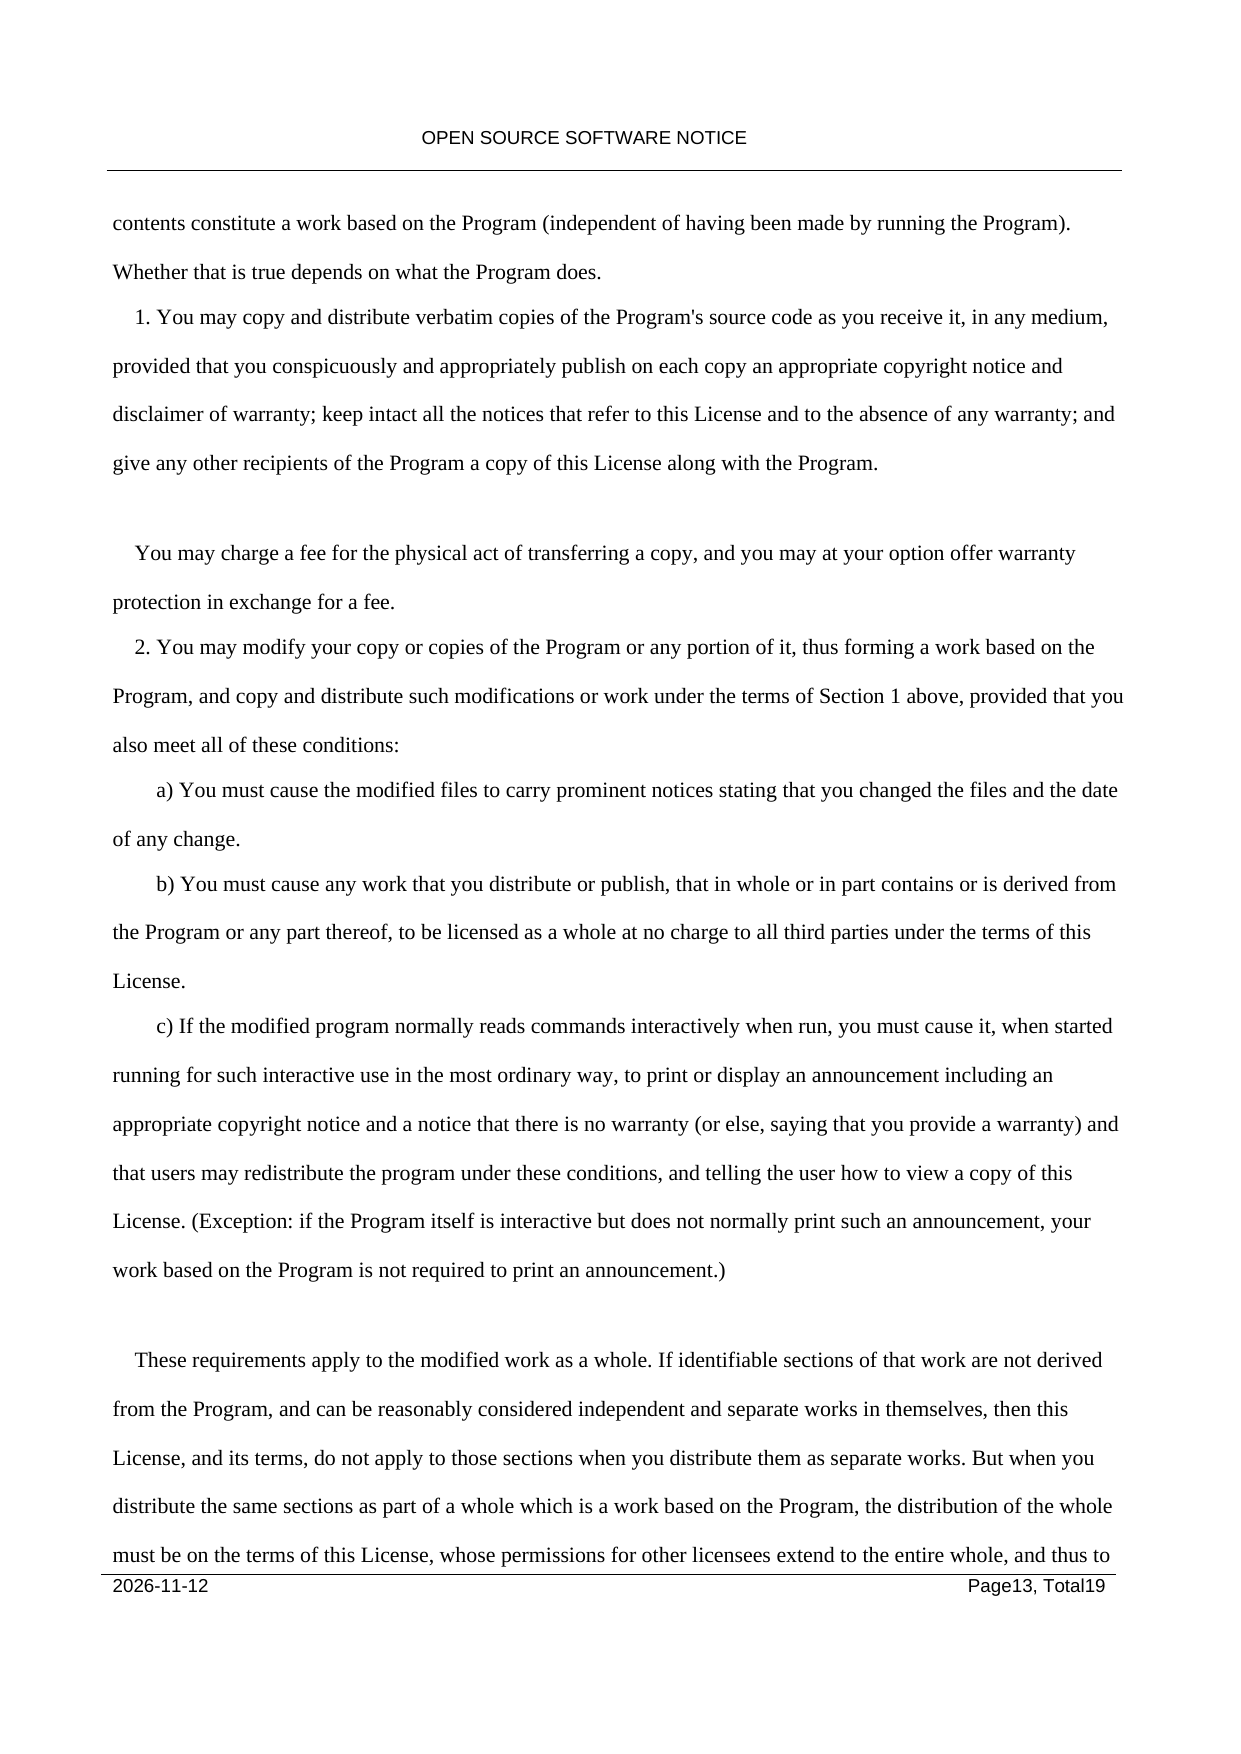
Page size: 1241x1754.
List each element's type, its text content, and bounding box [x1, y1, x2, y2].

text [112, 1343, 1128, 1571]
text You may charge a fee for the physical act of transferring a copy, and you may at your option offer warranty protection in exchange for a fee. [112, 537, 1128, 618]
text c) If the modified program normally reads commands interactively when run, you must cause it, when started running for such interactive use in the most ordinary way, to print or display an announcement including an appropriate copyright notice and a notice that there is no warranty (or else, saying that you provide a warranty) and that users may redistribute the program under these conditions, and telling the user how to view a copy of this License. (Exception: if the Program itself is interactive but does not normally print such an announcement, your work based on the Program is not required to print an announcement.) [112, 1009, 1128, 1286]
text a) You must cause the modified files to carry prominent notices stating that you changed the files and the date of any change. [112, 773, 1128, 854]
text 1. You may copy and distribute verbatim copies of the Program's source code as you receive it, in any medium, provided that you conspicuously and appropriately publish on each copy an appropriate copyright notice and disclaimer of warranty; keep intact all the notices that refer to this License and to the absence of any warranty; and give any other recipients of the Program a copy of this License along with the Program. [112, 300, 1128, 479]
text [112, 206, 1128, 288]
text b) You must cause any work that you distribute or publish, that in whole or in part contains or is derived from the Program or any part thereof, to be licensed as a whole at no charge to all third parties under the terms of this License. [112, 867, 1128, 997]
text 2. You may modify your copy or copies of the Program or any portion of it, thus forming a work based on the Program, and copy and distribute such modifications or work under the terms of Section 1 above, provided that you also meet all of these conditions: [112, 631, 1128, 761]
